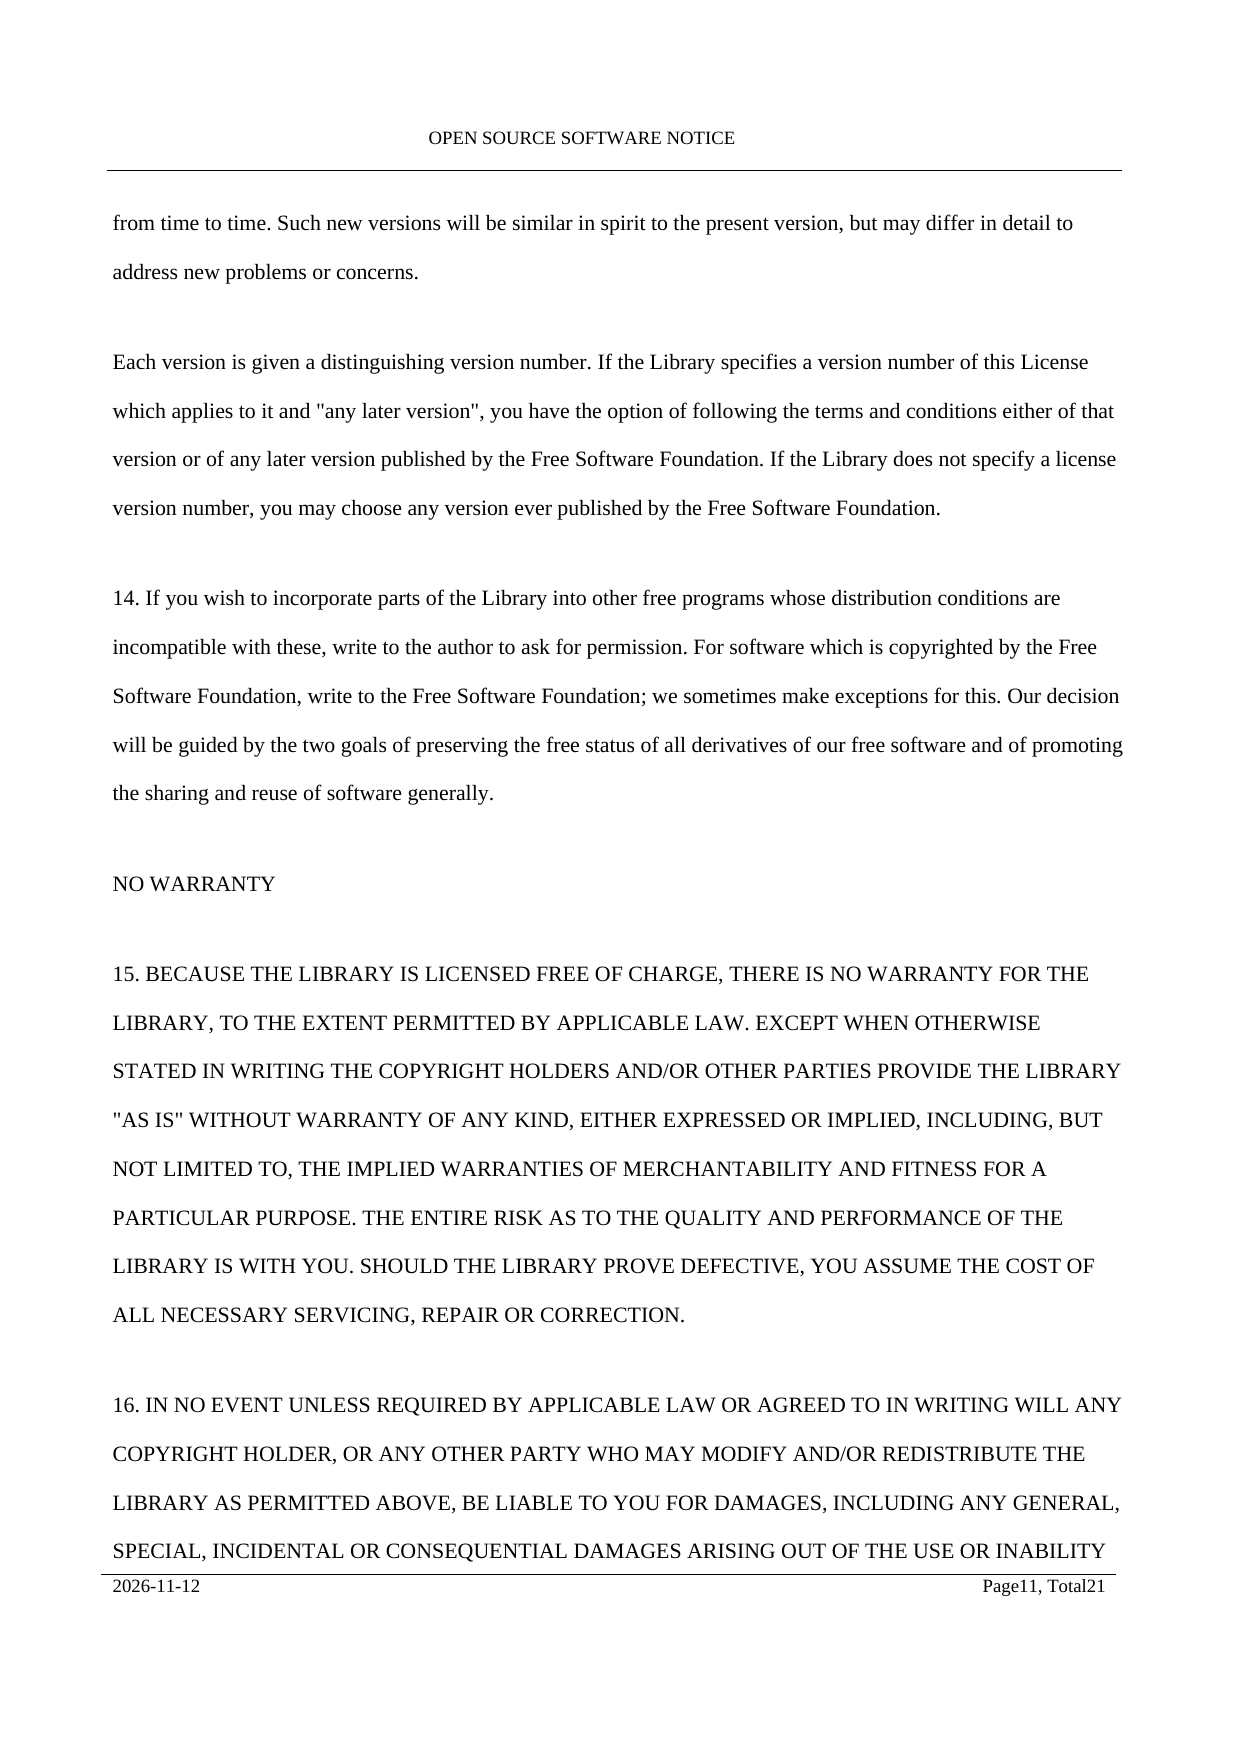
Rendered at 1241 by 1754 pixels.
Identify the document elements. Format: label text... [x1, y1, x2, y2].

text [112, 206, 1128, 288]
text 15. BECAUSE THE LIBRARY IS LICENSED FREE OF CHARGE, THERE IS NO WARRANTY FOR THE LIBRARY, TO THE EXTENT PERMITTED BY APPLICABLE LAW. EXCEPT WHEN OTHERWISE STATED IN WRITING THE COPYRIGHT HOLDERS AND/OR OTHER PARTIES PROVIDE THE LIBRARY "AS IS" WITHOUT WARRANTY OF ANY KIND, EITHER EXPRESSED OR IMPLIED, INCLUDING, BUT NOT LIMITED TO, THE IMPLIED WARRANTIES OF MERCHANTABILITY AND FITNESS FOR A PARTICULAR PURPOSE. THE ENTIRE RISK AS TO THE QUALITY AND PERFORMANCE OF THE LIBRARY IS WITH YOU. SHOULD THE LIBRARY PROVE DEFECTIVE, YOU ASSUME THE COST OF ALL NECESSARY SERVICING, REPAIR OR CORRECTION. [112, 957, 1128, 1331]
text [112, 1389, 1128, 1567]
text Each version is given a distinguishing version number. If the Library specifies a version number of this License which applies to it and "any later version", you have the option of following the terms and conditions either of that version or of any later version published by the Free Software Foundation. If the Library does not specify a license version number, you may choose any version ever published by the Free Software Foundation. [112, 345, 1128, 524]
text 14. If you wish to incorporate parts of the Library into other free programs whose distribution conditions are incompatible with these, write to the author to ask for permission. For software which is copyrighted by the Free Software Foundation, write to the Free Software Foundation; we sometimes make exceptions for this. Our decision will be guided by the two goals of preserving the free status of all derivatives of our free software and of promoting the sharing and reuse of software generally. [112, 582, 1128, 809]
text NO WARRANTY [112, 867, 1128, 899]
